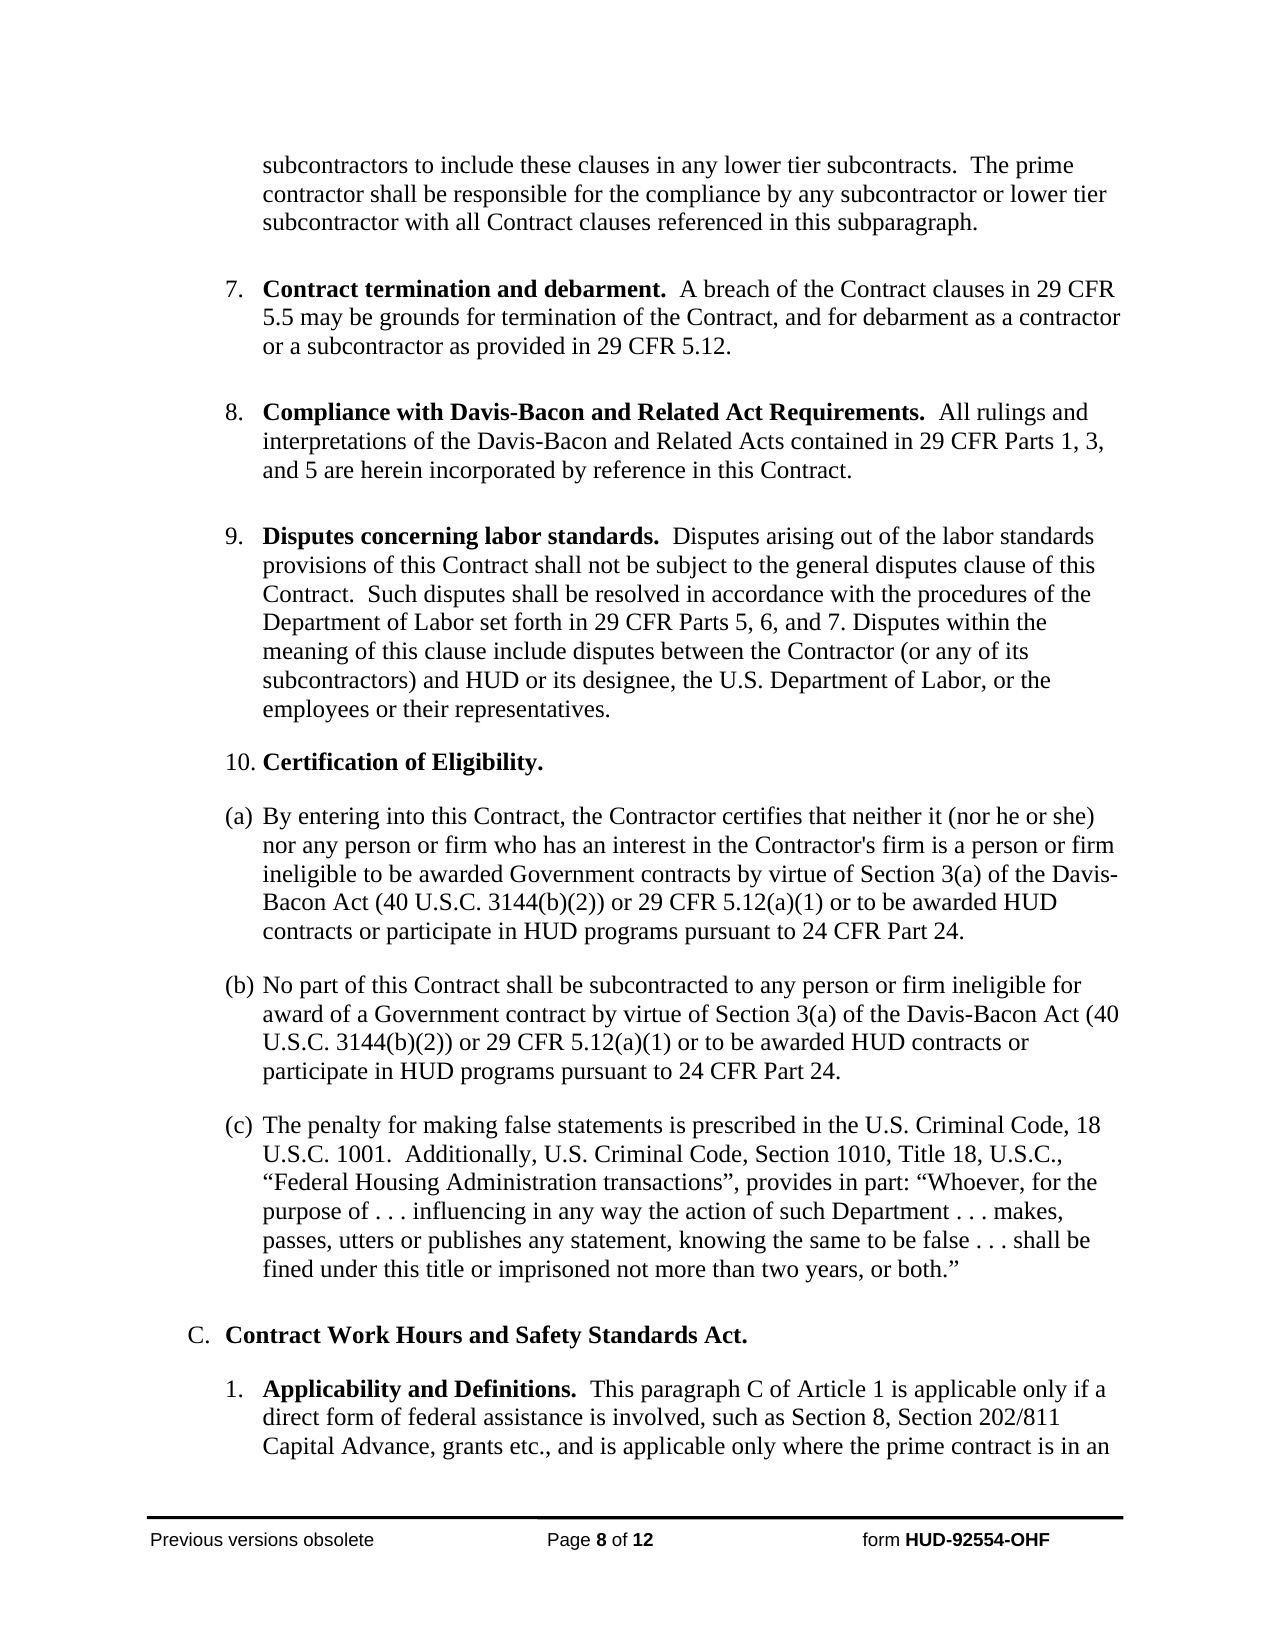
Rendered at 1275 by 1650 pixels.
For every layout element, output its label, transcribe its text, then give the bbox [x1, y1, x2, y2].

list No part of this Contract shall be subcontracted to any person or firm ineligible for award of a Government contract by virtue of Section 3(a) of the Davis-Bacon Act (40 U.S.C. 3144(b)(2)) or 29 CFR 5.12(a)(1) or to be awarded HUD contracts or participate in HUD programs pursuant to 24 CFR Part 24. [225, 970, 1125, 1085]
list Disputes concerning labor standards. Disputes arising out of the labor standards provisions of this Contract shall not be subject to the general disputes clause of this Contract. Such disputes shall be resolved in accordance with the procedures of the Department of Labor set forth in 29 CFR Parts 5, 6, and 7. Disputes within the meaning of this clause include disputes between the Contractor (or any of its subcontractors) and HUD or its designee, the U.S. Department of Labor, or the employees or their representatives. [225, 521, 1125, 722]
list Contract termination and debarment. A breach of the Contract clauses in 29 CFR 5.5 may be grounds for termination of the Contract, and for debarment as a contractor or a subcontractor as provided in 29 CFR 5.12. [225, 274, 1125, 360]
list Compliance with Davis-Bacon and Related Act Requirements. All rulings and interpretations of the Davis-Bacon and Related Acts contained in 29 CFR Parts 1, 3, and 5 are herein incorporated by reference in this Contract. [225, 397, 1125, 484]
list Certification of Eligibility. [225, 747, 1125, 776]
list By entering into this Contract, the Contractor certifies that neither it (nor he or she) nor any person or firm who has an interest in the Contractor's firm is a person or firm ineligible to be awarded Government contracts by virtue of Section 3(a) of the Davis-Bacon Act (40 U.S.C. 3144(b)(2)) or 29 CFR 5.12(a)(1) or to be awarded HUD contracts or participate in HUD programs pursuant to 24 CFR Part 24. [225, 801, 1125, 945]
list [225, 1374, 1125, 1460]
list Contract Work Hours and Safety Standards Act. [187, 1320, 1125, 1349]
list The penalty for making false statements is prescribed in the U.S. Criminal Code, 18 U.S.C. 1001. Additionally, U.S. Criminal Code, Section 1010, Title 18, U.S.C., “Federal Housing Administration transactions”, provides in part: “Whoever, for the purpose of . . . influencing in any way the action of such Department . . . makes, passes, utters or publishes any statement, knowing the same to be false . . . shall be fined under this title or imprisoned not more than two years, or both.” [225, 1110, 1125, 1282]
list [225, 150, 1125, 236]
